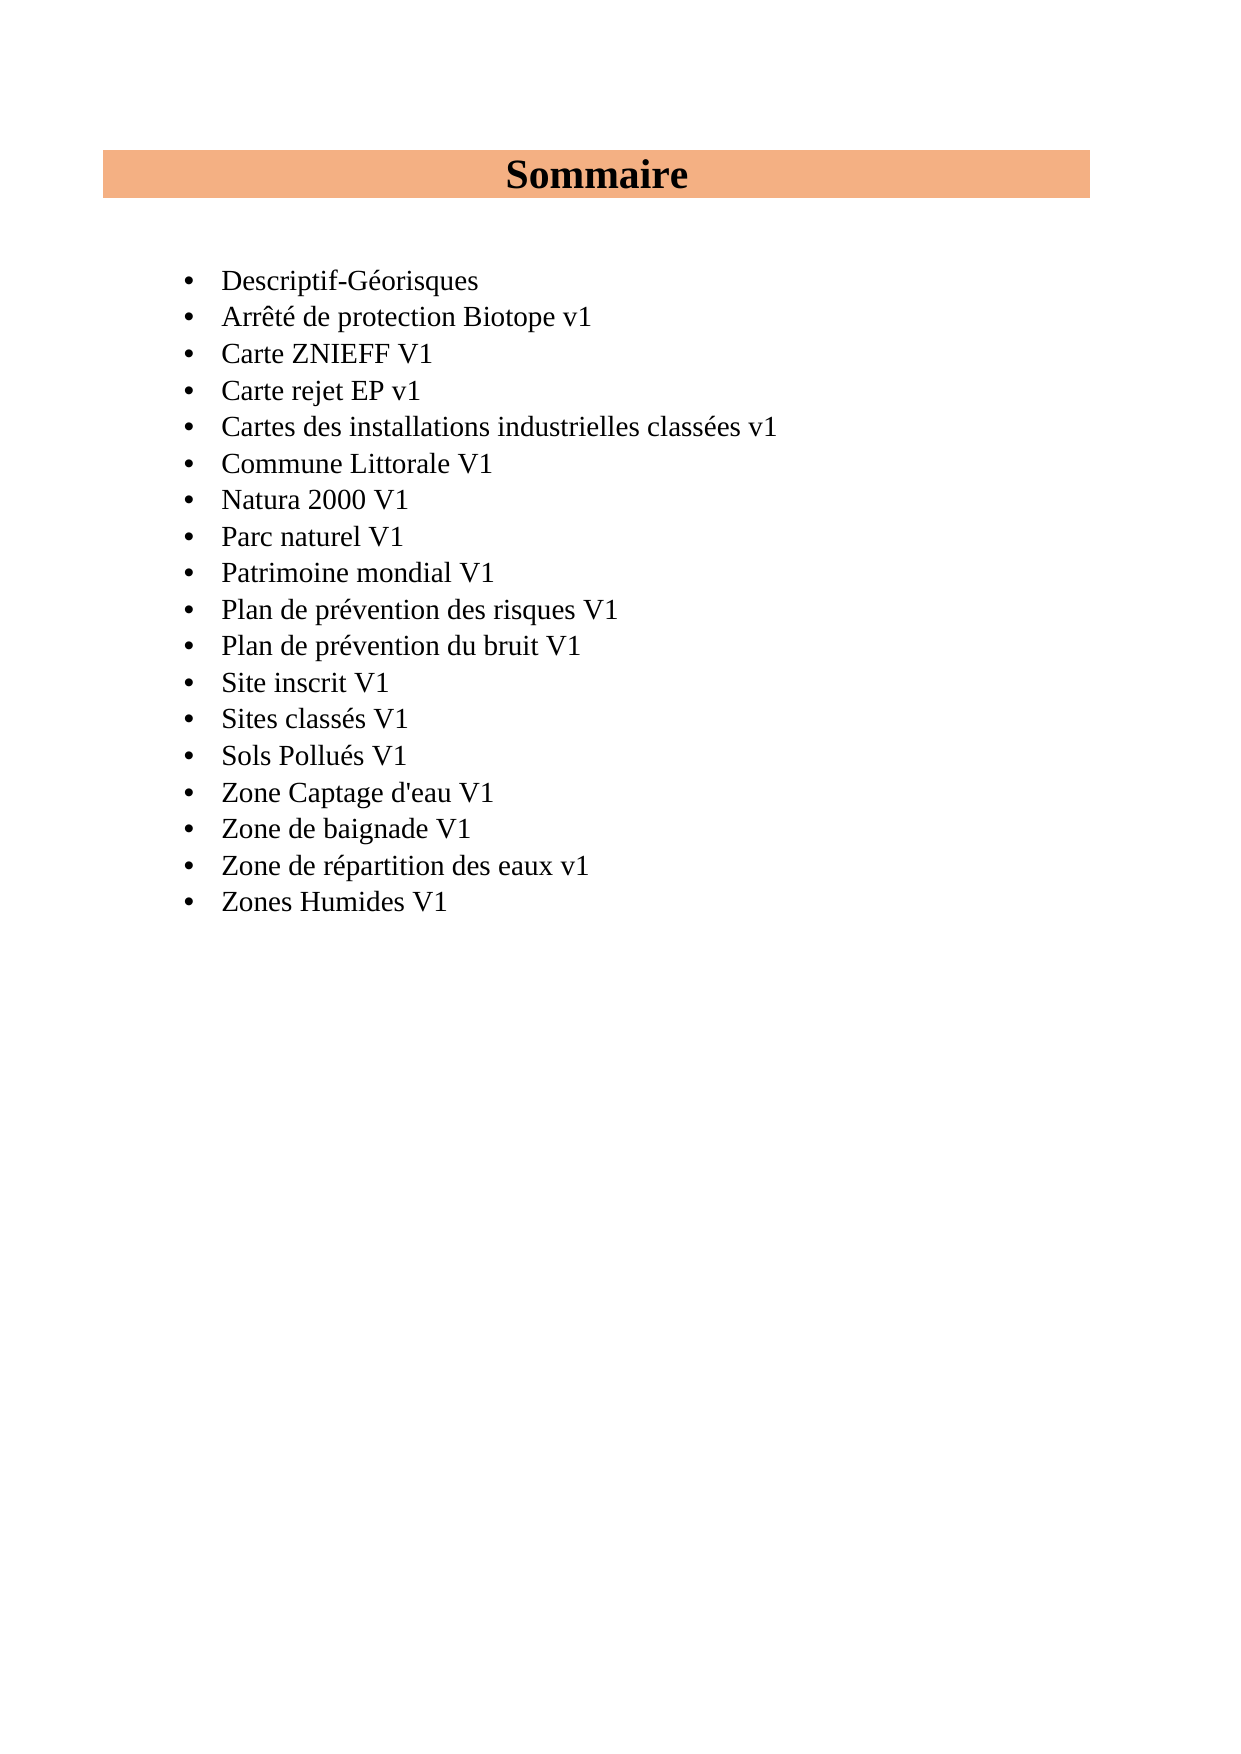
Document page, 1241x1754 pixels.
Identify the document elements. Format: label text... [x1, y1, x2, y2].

list Cartes des installations industrielles classées v1 [183, 409, 1090, 443]
list Zones Humides V1 [183, 884, 1090, 918]
list Natura 2000 V1 [183, 482, 1090, 516]
list Sites classés V1 [183, 702, 1090, 735]
list Arrêté de protection Biotope v1 [183, 299, 1090, 333]
list Parc naturel V1 [183, 519, 1090, 552]
list Patrimoine mondial V1 [183, 555, 1090, 589]
list Zone de baignade V1 [183, 811, 1090, 845]
list Commune Littorale V1 [183, 446, 1090, 479]
list Zone de répartition des eaux v1 [183, 848, 1090, 881]
list Carte rejet EP v1 [183, 372, 1090, 406]
list Zone Captage d'eau V1 [183, 775, 1090, 808]
list Sols Pollués V1 [183, 738, 1090, 772]
list Plan de prévention des risques V1 [183, 592, 1090, 626]
list Carte ZNIEFF V1 [183, 336, 1090, 369]
list Plan de prévention du bruit V1 [183, 628, 1090, 662]
list Site inscrit V1 [183, 665, 1090, 699]
text Sommaire [103, 150, 1090, 198]
list Descriptif-Géorisques [183, 263, 1090, 296]
